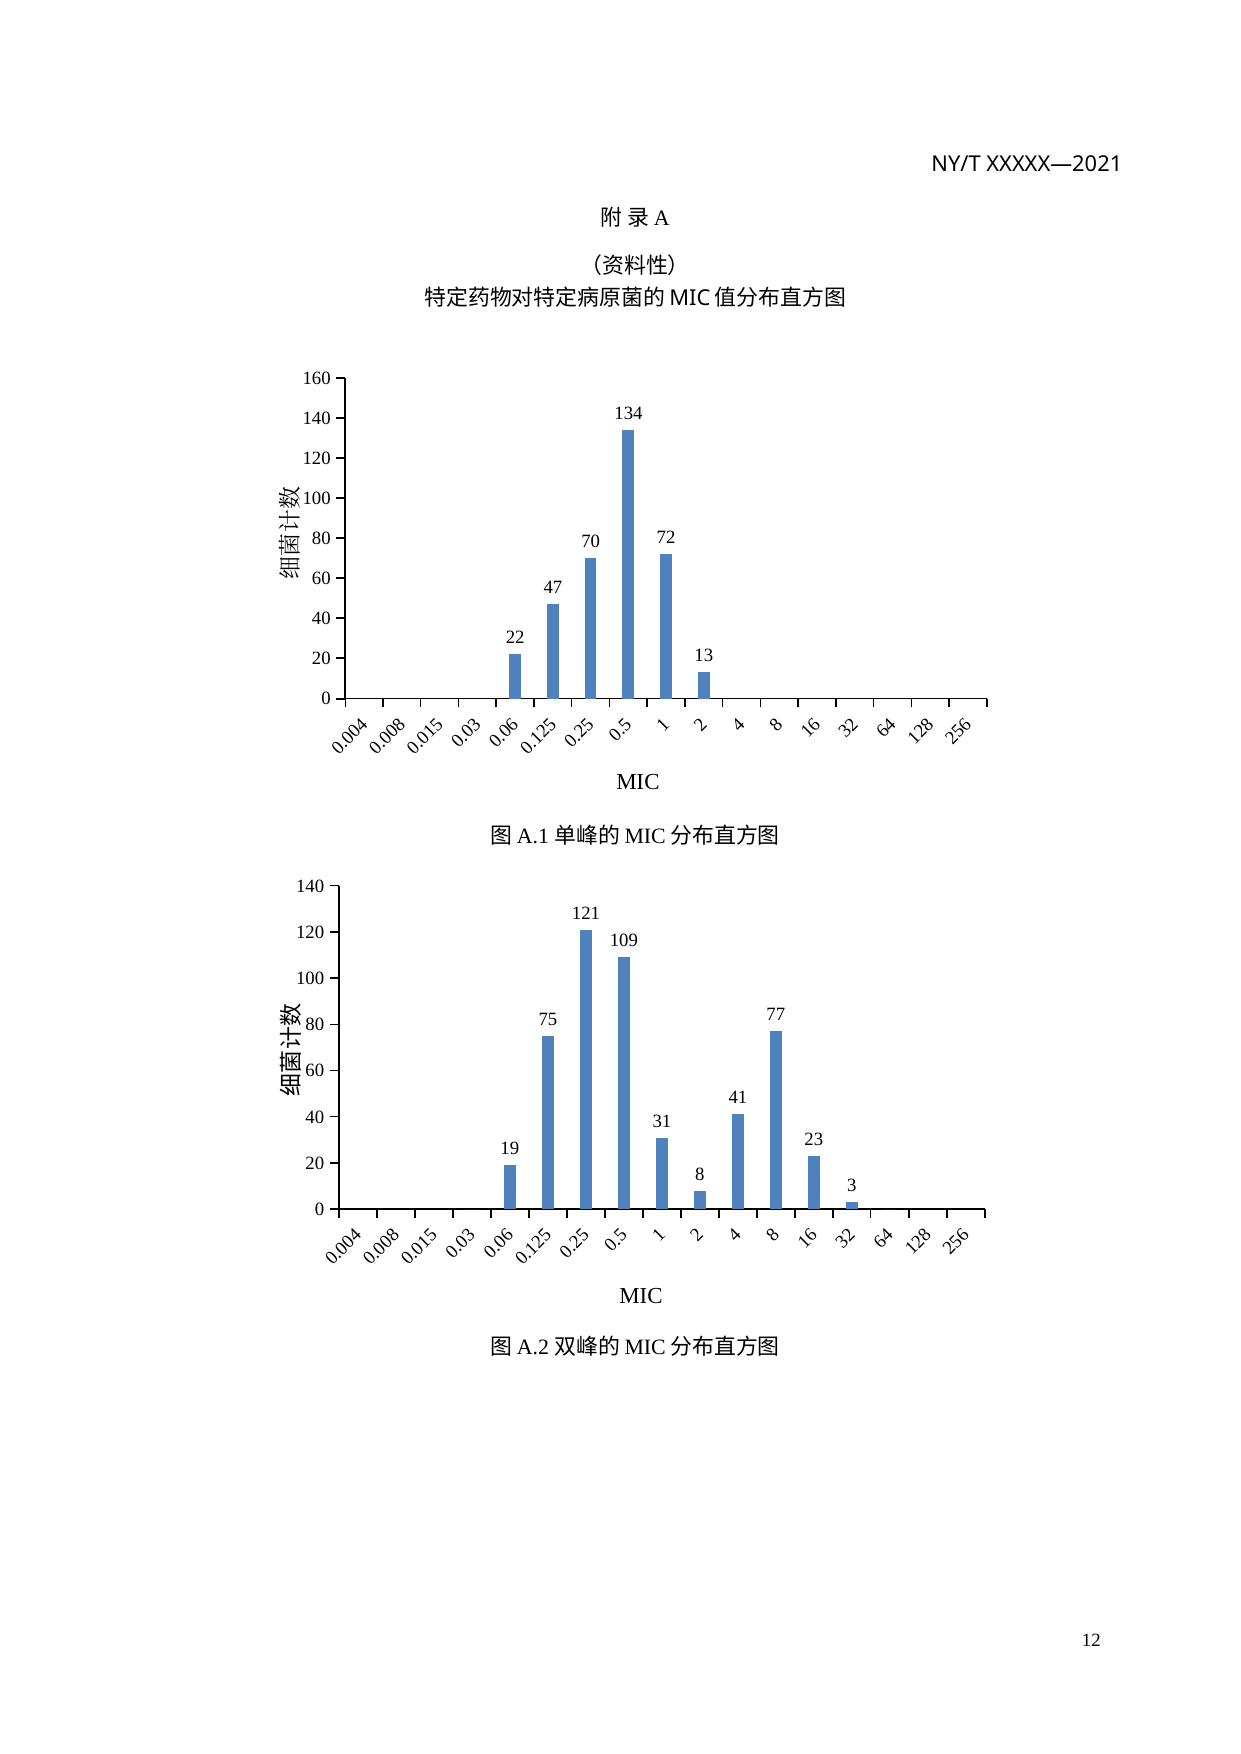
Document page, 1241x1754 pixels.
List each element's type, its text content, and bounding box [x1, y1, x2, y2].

text 特定药物对特定病原菌的MIC值分布直方图 [148, 279, 1122, 311]
text 图A.1 单峰的MIC分布直方图 [148, 818, 1122, 850]
text 附 录 A [148, 200, 1122, 232]
text 图A.2 双峰的MIC分布直方图 [148, 1329, 1122, 1360]
text （资料性） [148, 248, 1122, 279]
